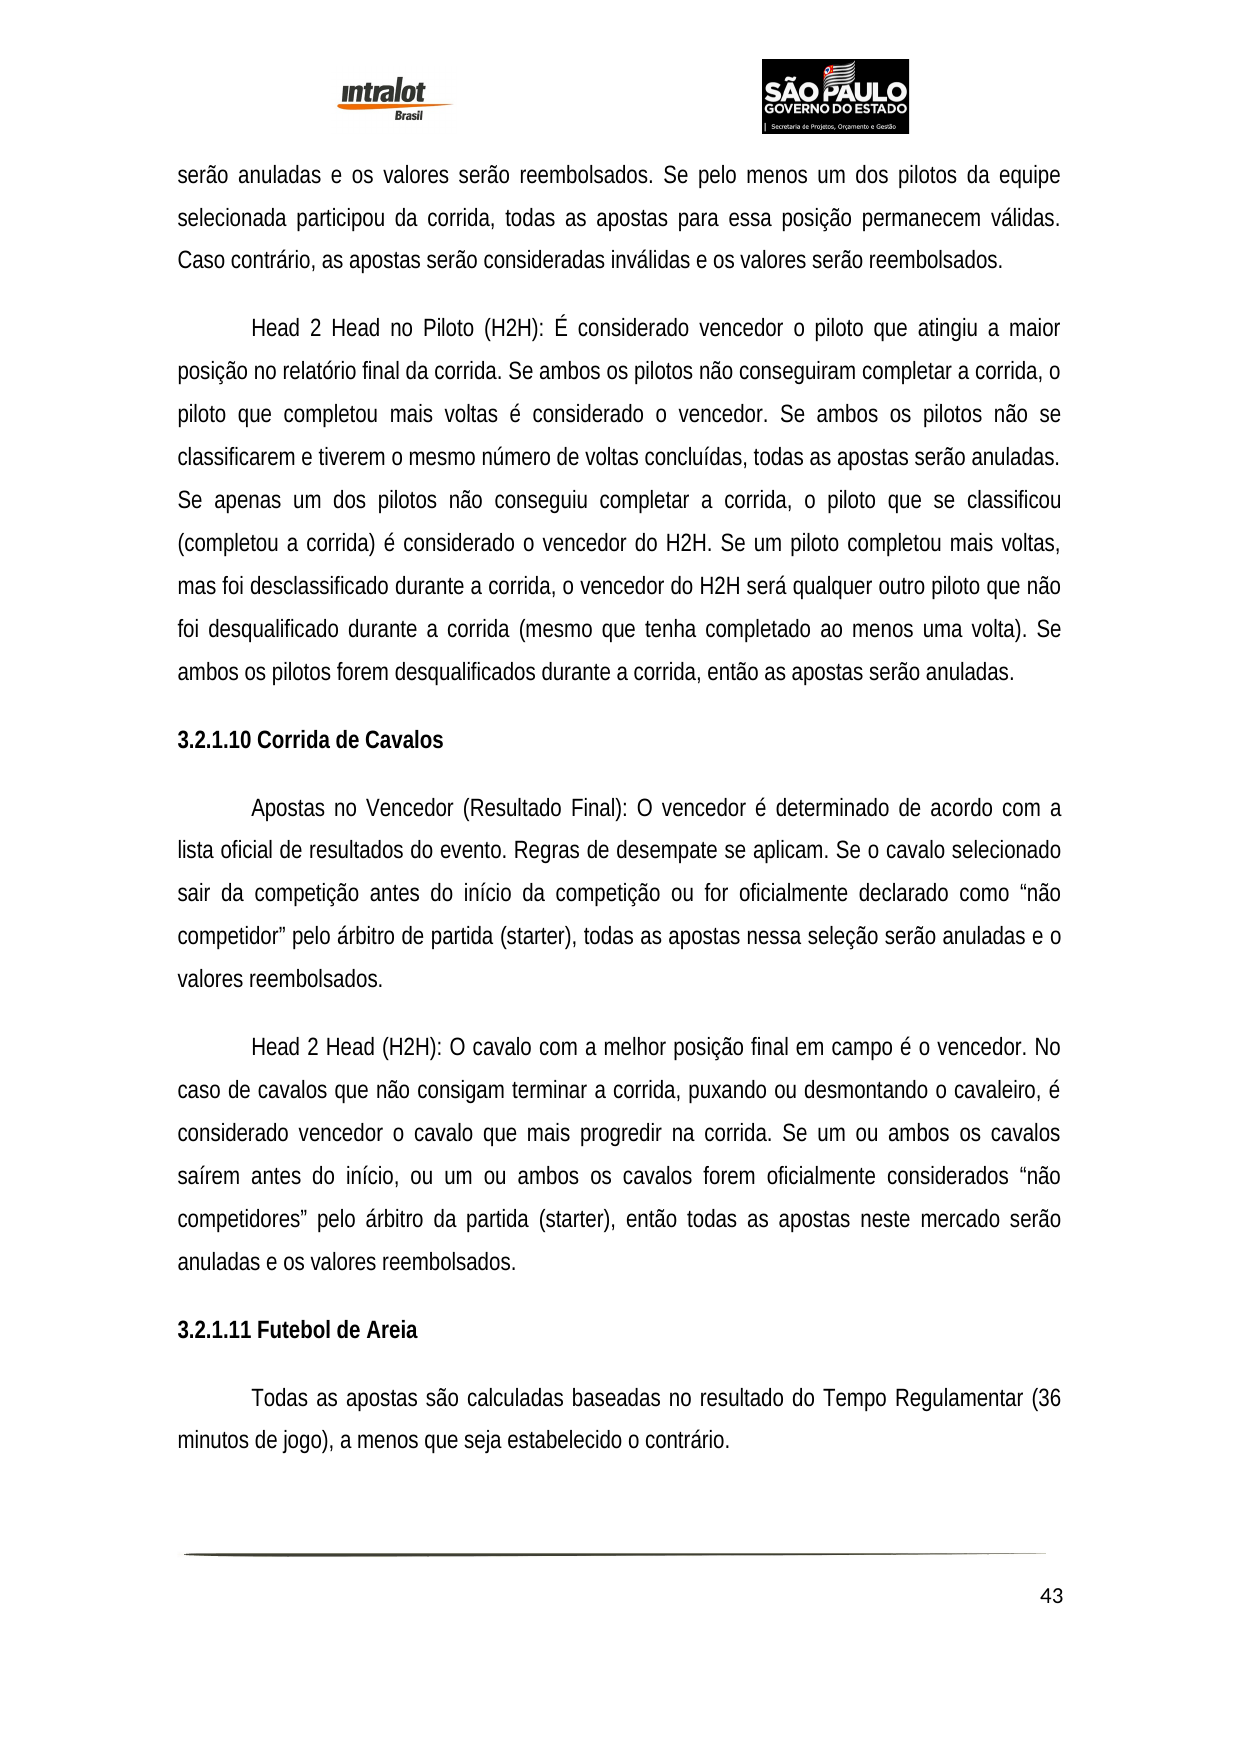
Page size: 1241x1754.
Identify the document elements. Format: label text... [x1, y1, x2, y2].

picture [331, 66, 457, 134]
text Apostas no Vencedor (Resultado Final): O vencedor é determinado de acordo com a lista oficial de resultados do evento. Regras de desempate se aplicam. Se o cavalo selecionado sair da competição antes do início da competição ou for oficialmente declarado como “não competidor” pelo árbitro de partida (starter), todas as apostas nessa seleção serão anuladas e o valores reembolsados. [177, 792, 1063, 993]
text Head 2 Head no Piloto (H2H): É considerado vencedor o piloto que atingiu a maior posição no relatório final da corrida. Se ambos os pilotos não conseguiram completar a corrida, o piloto que completou mais voltas é considerado o vencedor. Se ambos os pilotos não se classificarem e tiverem o mesmo número de voltas concluídas, todas as apostas serão anuladas. Se apenas um dos pilotos não conseguiu completar a corrida, o piloto que se classificou (completou a corrida) é considerado o vencedor do H2H. Se um piloto completou mais voltas, mas foi desclassificado durante a corrida, o vencedor do H2H será qualquer outro piloto que não foi desqualificado durante a corrida (mesmo que tenha completado ao menos uma volta). Se ambos os pilotos forem desqualificados durante a corrida, então as apostas serão anuladas. [177, 313, 1063, 685]
subtitle 3.2.1.10 Corrida de Cavalos [177, 724, 1063, 753]
subtitle 3.2.1.11 Futebol de Areia [177, 1314, 1063, 1343]
picture [177, 1551, 1046, 1558]
text Todas as apostas são calculadas baseadas no resultado do Tempo Regulamentar (36 minutos de jogo), a menos que seja estabelecido o contrário. [177, 1382, 1063, 1454]
text Head 2 Head (H2H): O cavalo com a melhor posição final em campo é o vencedor. No caso de cavalos que não consigam terminar a corrida, puxando ou desmontando o cavaleiro, é considerado vencedor o cavalo que mais progredir na corrida. Se um ou ambos os cavalos saírem antes do início, ou um ou ambos os cavalos forem oficialmente considerados “não competidores” pelo árbitro da partida (starter), então todas as apostas neste mercado serão anuladas e os valores reembolsados. [177, 1032, 1063, 1275]
picture [762, 59, 910, 134]
